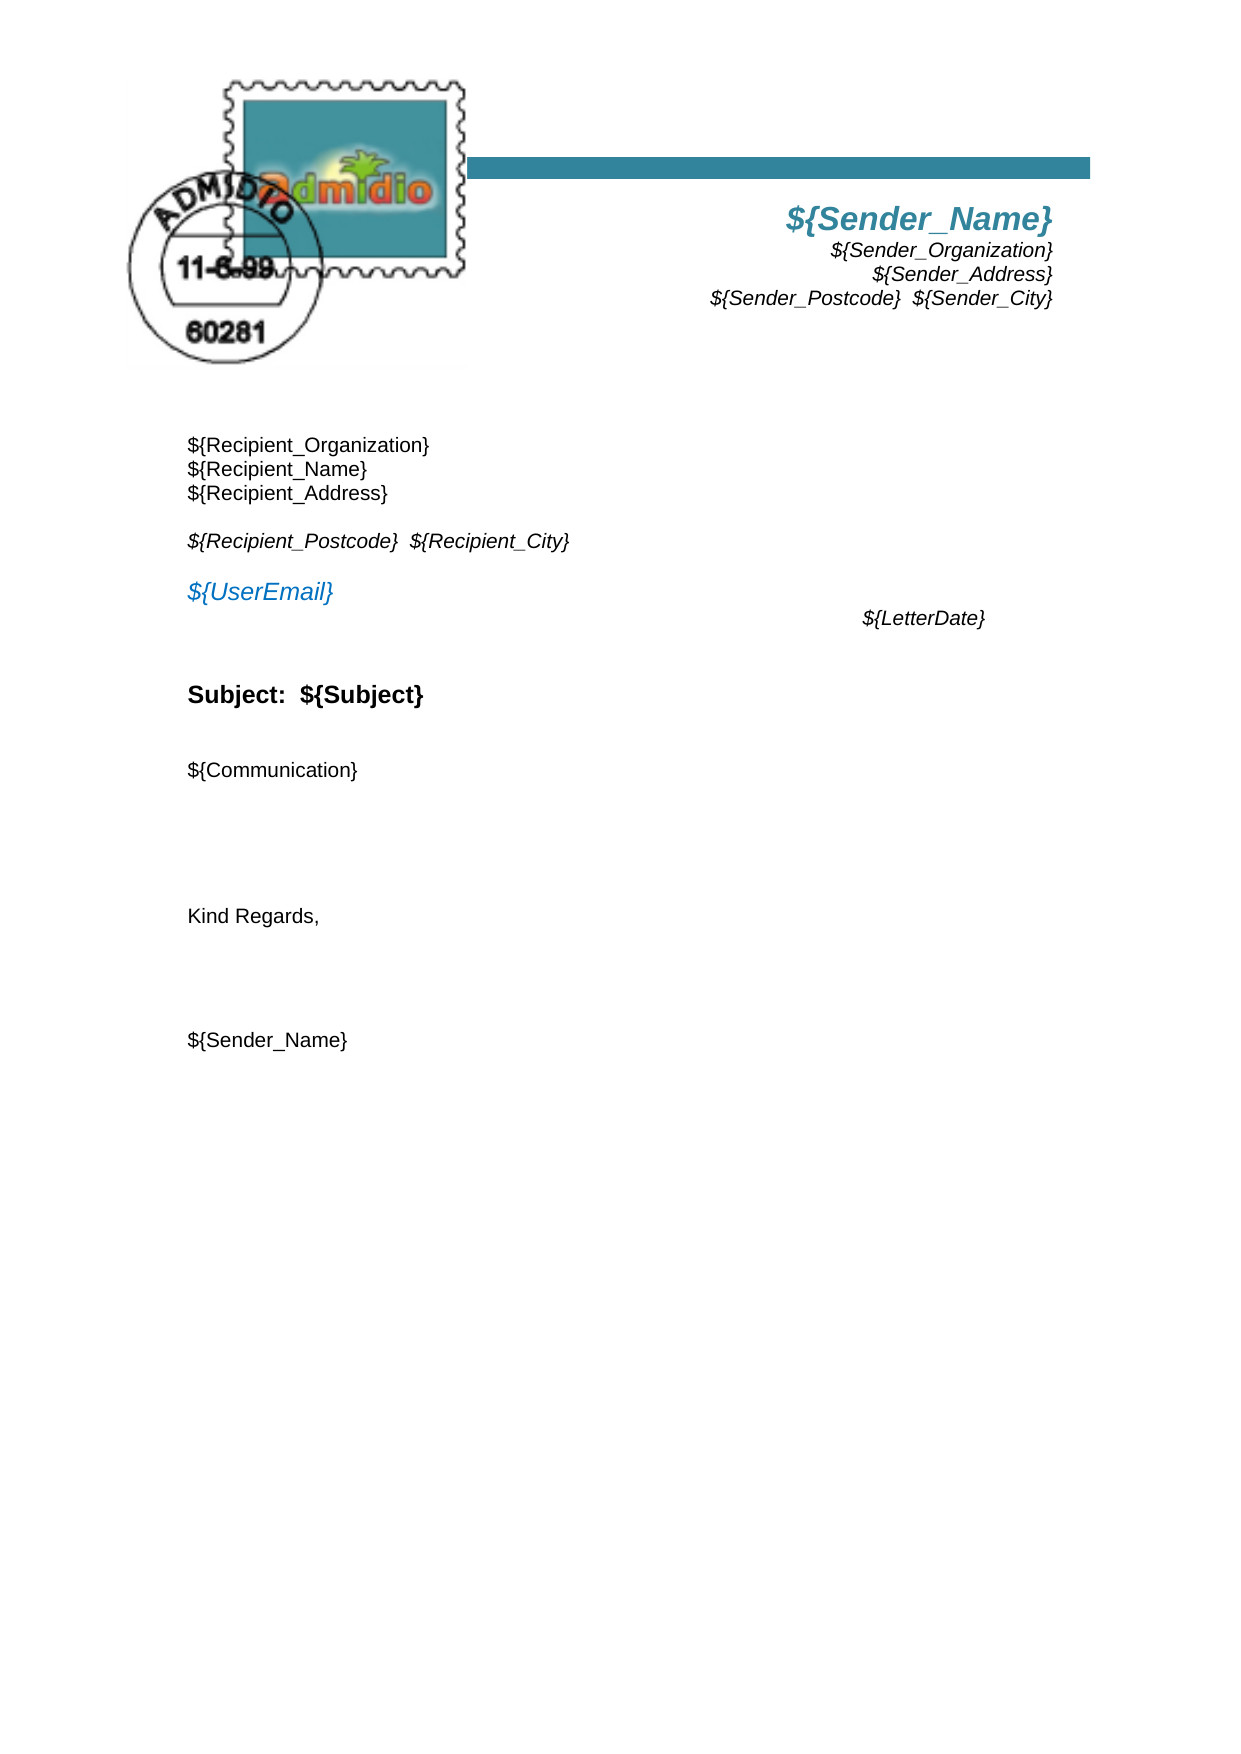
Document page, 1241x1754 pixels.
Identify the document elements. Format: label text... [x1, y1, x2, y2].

text ${Sender_Organization} [637, 237, 1053, 261]
picture [125, 78, 468, 369]
text ${Recipient_Organization} [187, 433, 1053, 457]
text ${Recipient_Postcode} ${Recipient_City} [187, 529, 1053, 553]
text ${Recipient_Name} [187, 457, 1053, 481]
text ${Recipient_Address} [187, 481, 1053, 505]
text ${Sender_Address} [637, 261, 1053, 285]
text ${UserEmail} [187, 577, 1053, 606]
text Subject: ${Subject} [187, 680, 1053, 708]
text ${Sender_Postcode} ${Sender_City} [637, 285, 1053, 309]
text Kind Regards, [187, 904, 1053, 928]
text ${Communication} [187, 757, 1053, 781]
text ${Sender_Name} [187, 1028, 1053, 1052]
text ${Sender_Name} [468, 199, 1053, 237]
text ${LetterDate} [862, 606, 1053, 630]
